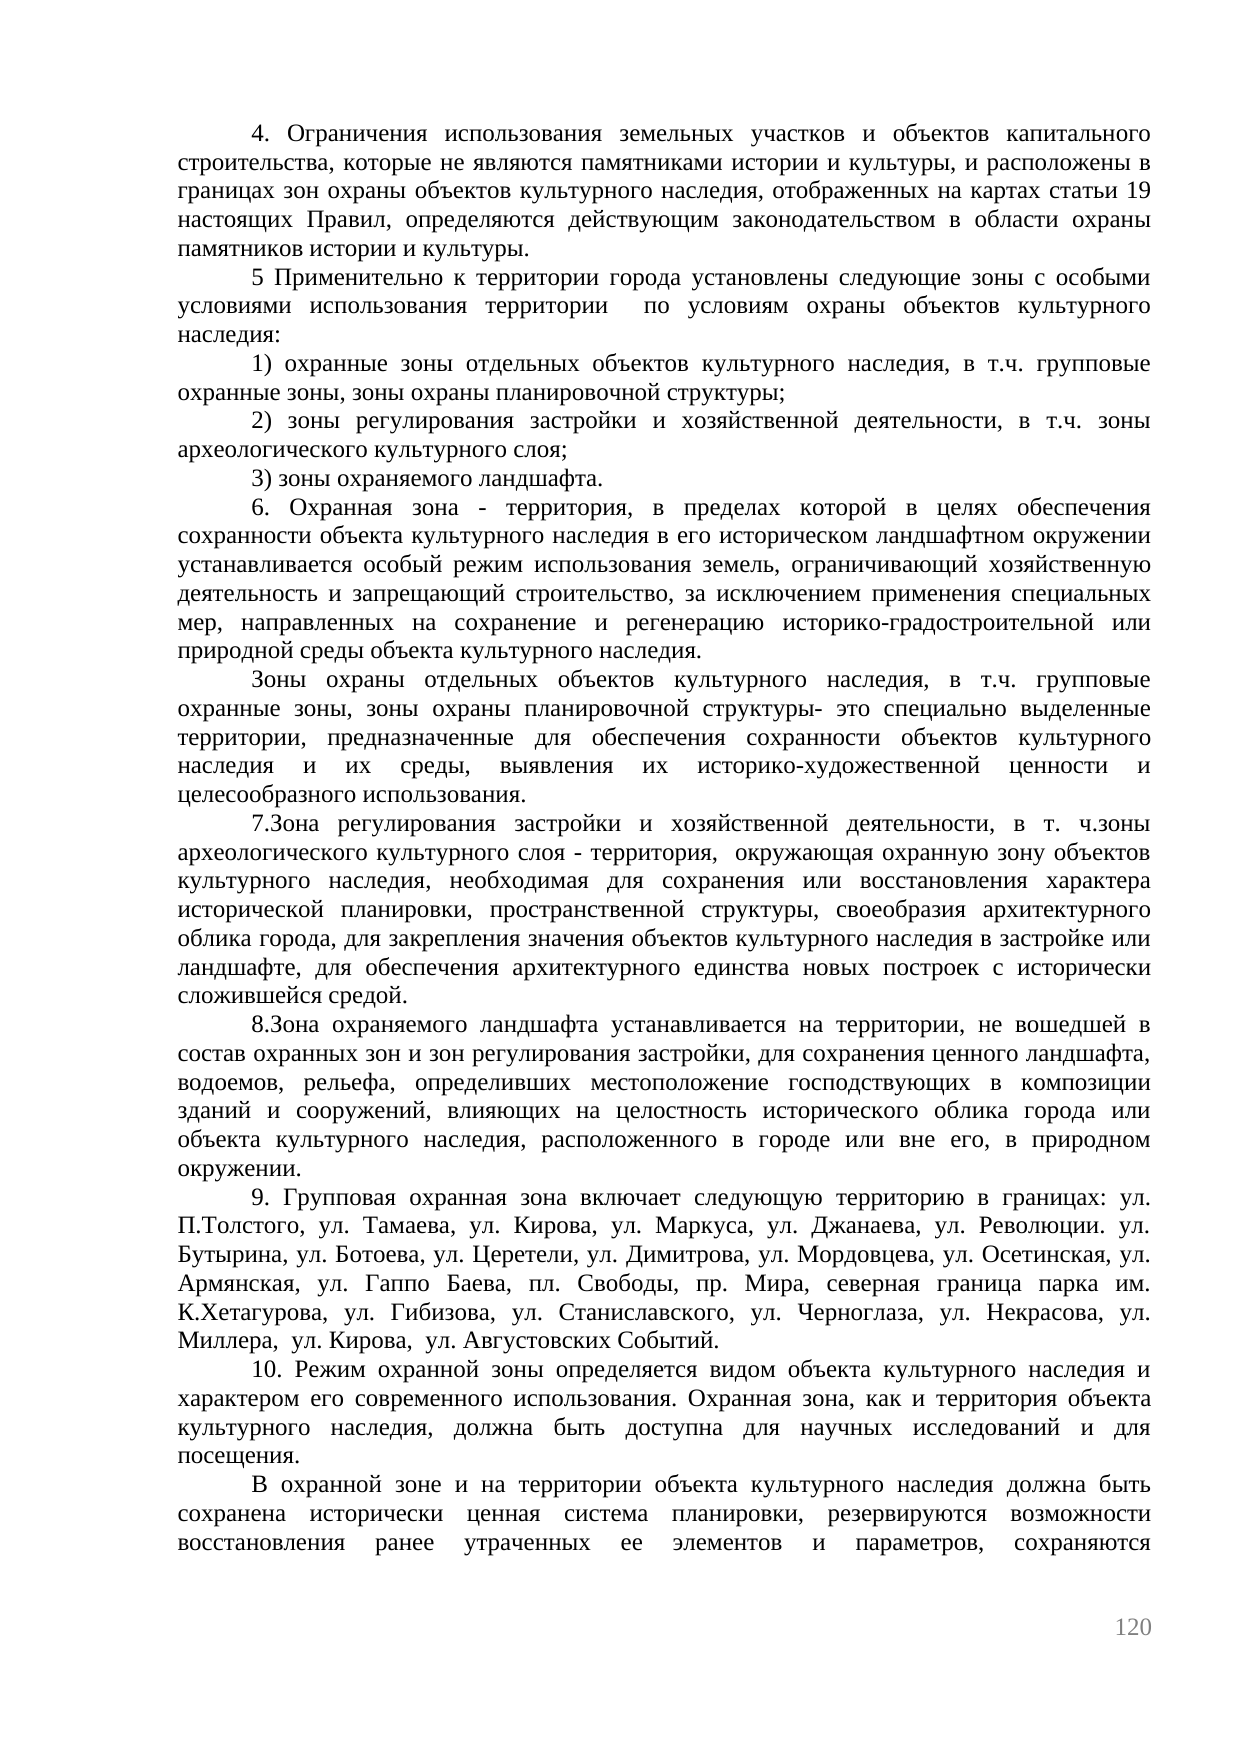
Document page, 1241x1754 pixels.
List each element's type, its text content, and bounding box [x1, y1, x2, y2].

text 5 Применительно к территории города установлены следующие зоны с особыми условиями использования территории по условиям охраны объектов культурного наследия: [177, 262, 1152, 348]
text 10. Режим охранной зоны определяется видом объекта культурного наследия и характером его современного использования. Охранная зона, как и территория объекта культурного наследия, должна быть доступна для научных исследований и для посещения. [177, 1354, 1152, 1469]
text 2) зоны регулирования застройки и хозяйственной деятельности, в т.ч. зоны археологического культурного слоя; [177, 406, 1152, 463]
text 1) охранные зоны отдельных объектов культурного наследия, в т.ч. групповые охранные зоны, зоны охраны планировочной структуры; [177, 348, 1152, 406]
text 3) зоны охраняемого ландшафта. [177, 463, 1152, 492]
text 9. Групповая охранная зона включает следующую территорию в границах: ул. П.Толстого, ул. Тамаева, ул. Кирова, ул. Маркуса, ул. Джанаева, ул. Революции. ул. Бутырина, ул. Ботоева, ул. Церетели, ул. Димитрова, ул. Мордовцева, ул. Осетинская, ул. Армянская, ул. Гаппо Баева, пл. Свободы, пр. Мира, северная граница парка им. К.Хетагурова, ул. Гибизова, ул. Станиславского, ул. Черноглаза, ул. Некрасова, ул. Миллера, ул. Кирова, ул. Августовских Событий. [177, 1182, 1152, 1354]
text 8.Зона охраняемого ландшафта устанавливается на территории, не вошедшей в состав охранных зон и зон регулирования застройки, для сохранения ценного ландшафта, водоемов, рельефа, определивших местоположение господствующих в композиции зданий и сооружений, влияющих на целостность исторического облика города или объекта культурного наследия, расположенного в городе или вне его, в природном окружении. [177, 1009, 1152, 1182]
text Зоны охраны отдельных объектов культурного наследия, в т.ч. групповые охранные зоны, зоны охраны планировочной структуры- это специально выделенные территории, предназначенные для обеспечения сохранности объектов культурного наследия и их среды, выявления их историко-художественной ценности и целесообразного использования. [177, 664, 1152, 808]
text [177, 1469, 1152, 1556]
text 7.Зона регулирования застройки и хозяйственной деятельности, в т. ч.зоны археологического культурного слоя - территория, окружающая охранную зону объектов культурного наследия, необходимая для сохранения или восстановления характера исторической планировки, пространственной структуры, своеобразия архитектурного облика города, для закрепления значения объектов культурного наследия в застройке или ландшафте, для обеспечения архитектурного единства новых построек с исторически сложившейся средой. [177, 808, 1152, 1009]
text 4. Ограничения использования земельных участков и объектов капитального строительства, которые не являются памятниками истории и культуры, и расположены в границах зон охраны объектов культурного наследия, отображенных на картах статьи 19 настоящих Правил, определяются действующим законодательством в области охраны памятников истории и культуры. [177, 118, 1152, 262]
text 6. Охранная зона - территория, в пределах которой в целях обеспечения сохранности объекта культурного наследия в его историческом ландшафтном окружении устанавливается особый режим использования земель, ограничивающий хозяйственную деятельность и запрещающий строительство, за исключением применения специальных мер, направленных на сохранение и регенерацию историко-градостроительной или природной среды объекта культурного наследия. [177, 492, 1152, 664]
